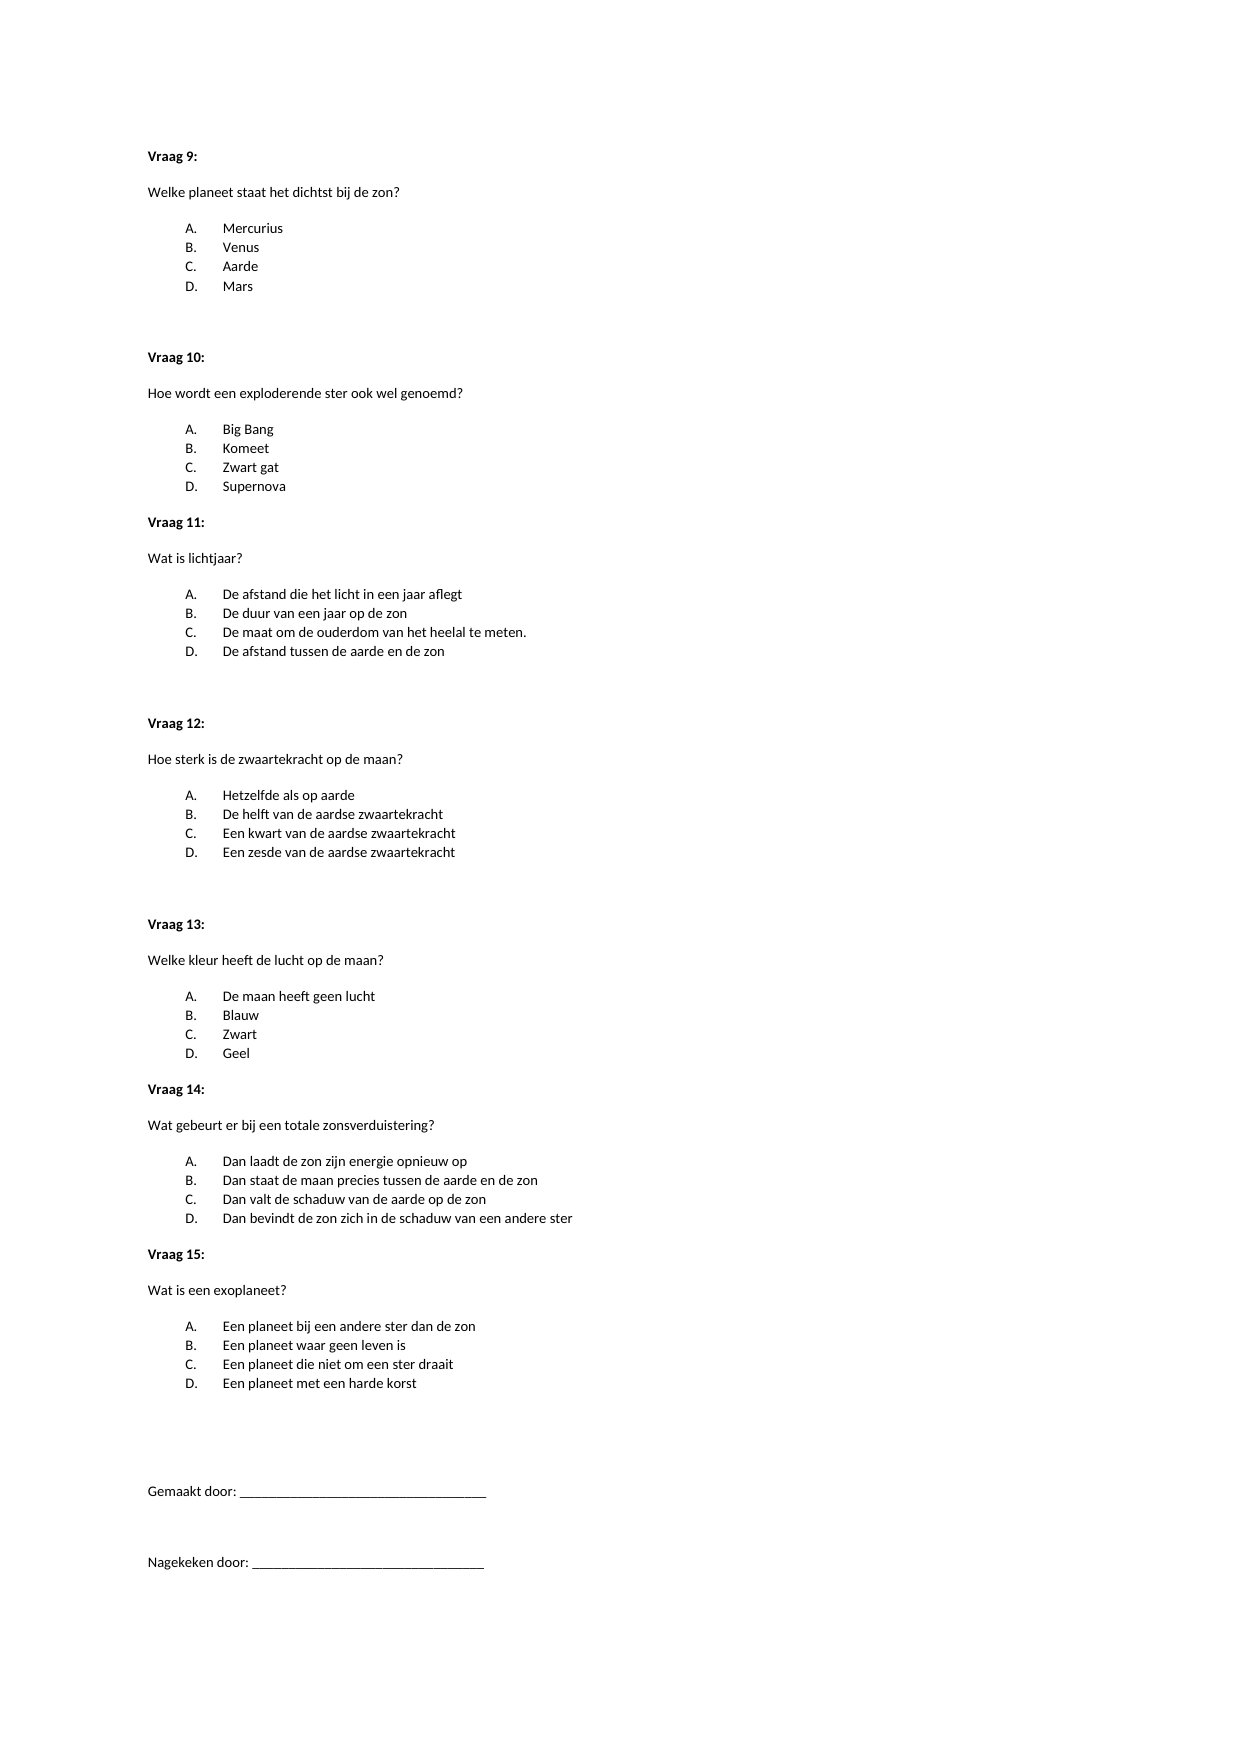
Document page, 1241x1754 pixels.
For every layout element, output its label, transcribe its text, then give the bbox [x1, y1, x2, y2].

list Blauw [185, 1006, 1093, 1024]
list Dan laadt de zon zijn energie opnieuw op [185, 1152, 1093, 1169]
list Mercurius [185, 219, 1093, 237]
text Vraag 10: [148, 348, 1093, 366]
text Hoe sterk is de zwaartekracht op de maan? [148, 750, 1093, 768]
list De maan heeft geen lucht [185, 987, 1093, 1004]
text Vraag 13: [148, 915, 1093, 933]
list Dan valt de schaduw van de aarde op de zon [185, 1190, 1093, 1208]
list Venus [185, 238, 1093, 256]
text Welke kleur heeft de lucht op de maan? [148, 951, 1093, 969]
list Een planeet die niet om een ster draait [185, 1355, 1093, 1373]
text Wat is lichtjaar? [148, 549, 1093, 567]
list Hetzelfde als op aarde [185, 786, 1093, 804]
text Vraag 14: [148, 1080, 1093, 1098]
list Mars [185, 277, 1093, 294]
list Komeet [185, 439, 1093, 457]
list Geel [185, 1044, 1093, 1062]
text Wat gebeurt er bij een totale zonsverduistering? [148, 1116, 1093, 1134]
list Een planeet met een harde korst [185, 1374, 1093, 1392]
list Dan bevindt de zon zich in de schaduw van een andere ster [185, 1209, 1093, 1227]
text Wat is een exoplaneet? [148, 1281, 1093, 1299]
text Vraag 9: [148, 148, 1093, 165]
list De maat om de ouderdom van het heelal te meten. [185, 623, 1093, 641]
list De helft van de aardse zwaartekracht [185, 805, 1093, 823]
list Supernova [185, 478, 1093, 495]
text Hoe wordt een exploderende ster ook wel genoemd? [148, 384, 1093, 402]
text Vraag 12: [148, 714, 1093, 732]
text Nagekeken door: ________________________________ [148, 1553, 1093, 1571]
list De duur van een jaar op de zon [185, 604, 1093, 622]
list De afstand tussen de aarde en de zon [185, 643, 1093, 660]
list Dan staat de maan precies tussen de aarde en de zon [185, 1171, 1093, 1189]
list Een planeet bij een andere ster dan de zon [185, 1317, 1093, 1334]
text Welke planeet staat het dichtst bij de zon? [148, 183, 1093, 201]
list Zwart [185, 1025, 1093, 1043]
text Vraag 11: [148, 513, 1093, 531]
list Een kwart van de aardse zwaartekracht [185, 824, 1093, 842]
list Aarde [185, 258, 1093, 275]
text Gemaakt door: __________________________________ [148, 1482, 1093, 1499]
list Big Bang [185, 420, 1093, 438]
text Vraag 15: [148, 1245, 1093, 1263]
list Zwart gat [185, 458, 1093, 476]
list Een planeet waar geen leven is [185, 1336, 1093, 1354]
list De afstand die het licht in een jaar aflegt [185, 585, 1093, 603]
list Een zesde van de aardse zwaartekracht [185, 843, 1093, 861]
